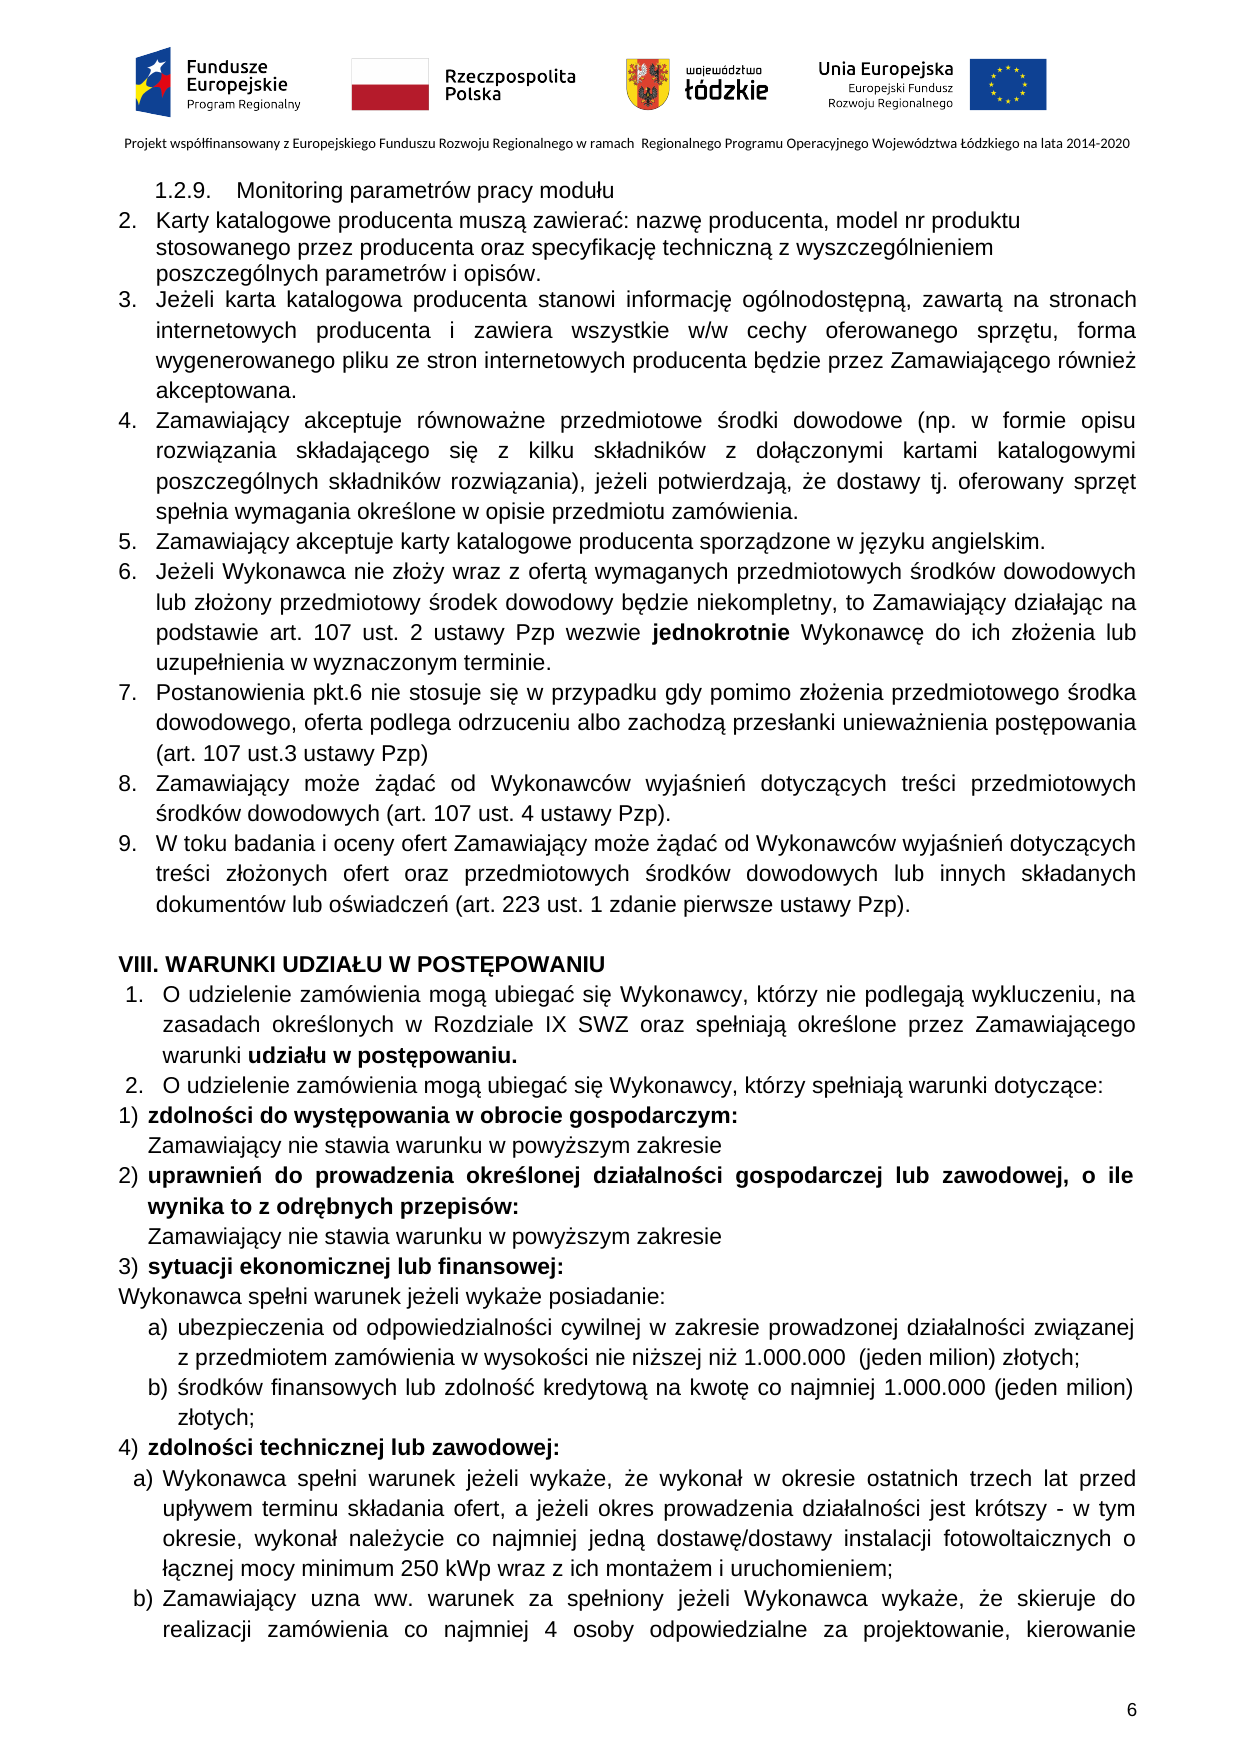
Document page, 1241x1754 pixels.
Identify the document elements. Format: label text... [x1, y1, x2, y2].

text VIII. WARUNKI UDZIAŁU W POSTĘPOWANIU [118, 951, 1137, 977]
list Zamawiający akceptuje karty katalogowe producenta sporządzone w języku angielskim. [118, 528, 1137, 554]
list Karty katalogowe producenta muszą zawierać: nazwę producenta, model nr produktu stosowanego przez producenta oraz specyfikację techniczną z wyszczególnieniem poszczególnych parametrów i opisów. [118, 207, 1137, 286]
list uprawnień do prowadzenia określonej działalności gospodarczej lub zawodowej, o ile wynika to z odrębnych przepisów: [118, 1162, 1135, 1219]
list Postanowienia pkt.6 nie stosuje się w przypadku gdy pomimo złożenia przedmiotowego środka dowodowego, oferta podlega odrzuceniu albo zachodzą przesłanki unieważnienia postępowania (art. 107 ust.3 ustawy Pzp) [118, 679, 1137, 766]
text Wykonawca spełni warunek jeżeli wykaże posiadanie: [118, 1283, 1135, 1310]
list Zamawiający akceptuje równoważne przedmiotowe środki dowodowe (np. w formie opisu rozwiązania składającego się z kilku składników z dołączonymi kartami katalogowymi poszczególnych składników rozwiązania), jeżeli potwierdzają, że dostawy tj. oferowany sprzęt spełnia wymagania określone w opisie przedmiotu zamówienia. [118, 407, 1137, 524]
list O udzielenie zamówienia mogą ubiegać się Wykonawcy, którzy spełniają warunki dotyczące: [125, 1072, 1137, 1098]
list Zamawiający może żądać od Wykonawców wyjaśnień dotyczących treści przedmiotowych środków dowodowych (art. 107 ust. 4 ustawy Pzp). [118, 770, 1137, 826]
list Jeżeli karta katalogowa producenta stanowi informację ogólnodostępną, zawartą na stronach internetowych producenta i zawiera wszystkie w/w cechy oferowanego sprzętu, forma wygenerowanego pliku ze stron internetowych producenta będzie przez Zamawiającego również akceptowana. [118, 286, 1137, 403]
text Zamawiający nie stawia warunku w powyższym zakresie [148, 1223, 1135, 1249]
list zdolności do występowania w obrocie gospodarczym: [118, 1102, 1135, 1128]
picture [118, 29, 1064, 135]
list W toku badania i oceny ofert Zamawiający może żądać od Wykonawców wyjaśnień dotyczących treści złożonych ofert oraz przedmiotowych środków dowodowych lub innych składanych dokumentów lub oświadczeń (art. 223 ust. 1 zdanie pierwsze ustawy Pzp). [118, 830, 1137, 917]
list Wykonawca spełni warunek jeżeli wykaże, że wykonał w okresie ostatnich trzech lat przed upływem terminu składania ofert, a jeżeli okres prowadzenia działalności jest krótszy - w tym okresie, wykonał należycie co najmniej jedną dostawę/dostawy instalacji fotowoltaicznych o łącznej mocy minimum 250 kWp wraz z ich montażem i uruchomieniem; [133, 1464, 1137, 1582]
list ubezpieczenia od odpowiedzialności cywilnej w zakresie prowadzonej działalności związanej z przedmiotem zamówienia w wysokości nie niższej niż 1.000.000 (jeden milion) złotych; [148, 1313, 1135, 1370]
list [133, 1585, 1137, 1642]
list środków finansowych lub zdolność kredytową na kwotę co najmniej 1.000.000 (jeden milion) złotych; [148, 1374, 1135, 1431]
list O udzielenie zamówienia mogą ubiegać się Wykonawcy, którzy nie podlegają wykluczeniu, na zasadach określonych w Rozdziale IX SWZ oraz spełniają określone przez Zamawiającego warunki udziału w postępowaniu. [125, 981, 1137, 1068]
list Monitoring parametrów pracy modułu [154, 177, 1137, 203]
list Jeżeli Wykonawca nie złoży wraz z ofertą wymaganych przedmiotowych środków dowodowych lub złożony przedmiotowy środek dowodowy będzie niekompletny, to Zamawiający działając na podstawie art. 107 ust. 2 ustawy Pzp wezwie jednokrotnie Wykonawcę do ich złożenia lub uzupełnienia w wyznaczonym terminie. [118, 558, 1137, 675]
list zdolności technicznej lub zawodowej: [118, 1434, 1135, 1461]
list sytuacji ekonomicznej lub finansowej: [118, 1253, 1135, 1279]
text Zamawiający nie stawia warunku w powyższym zakresie [148, 1132, 1135, 1159]
